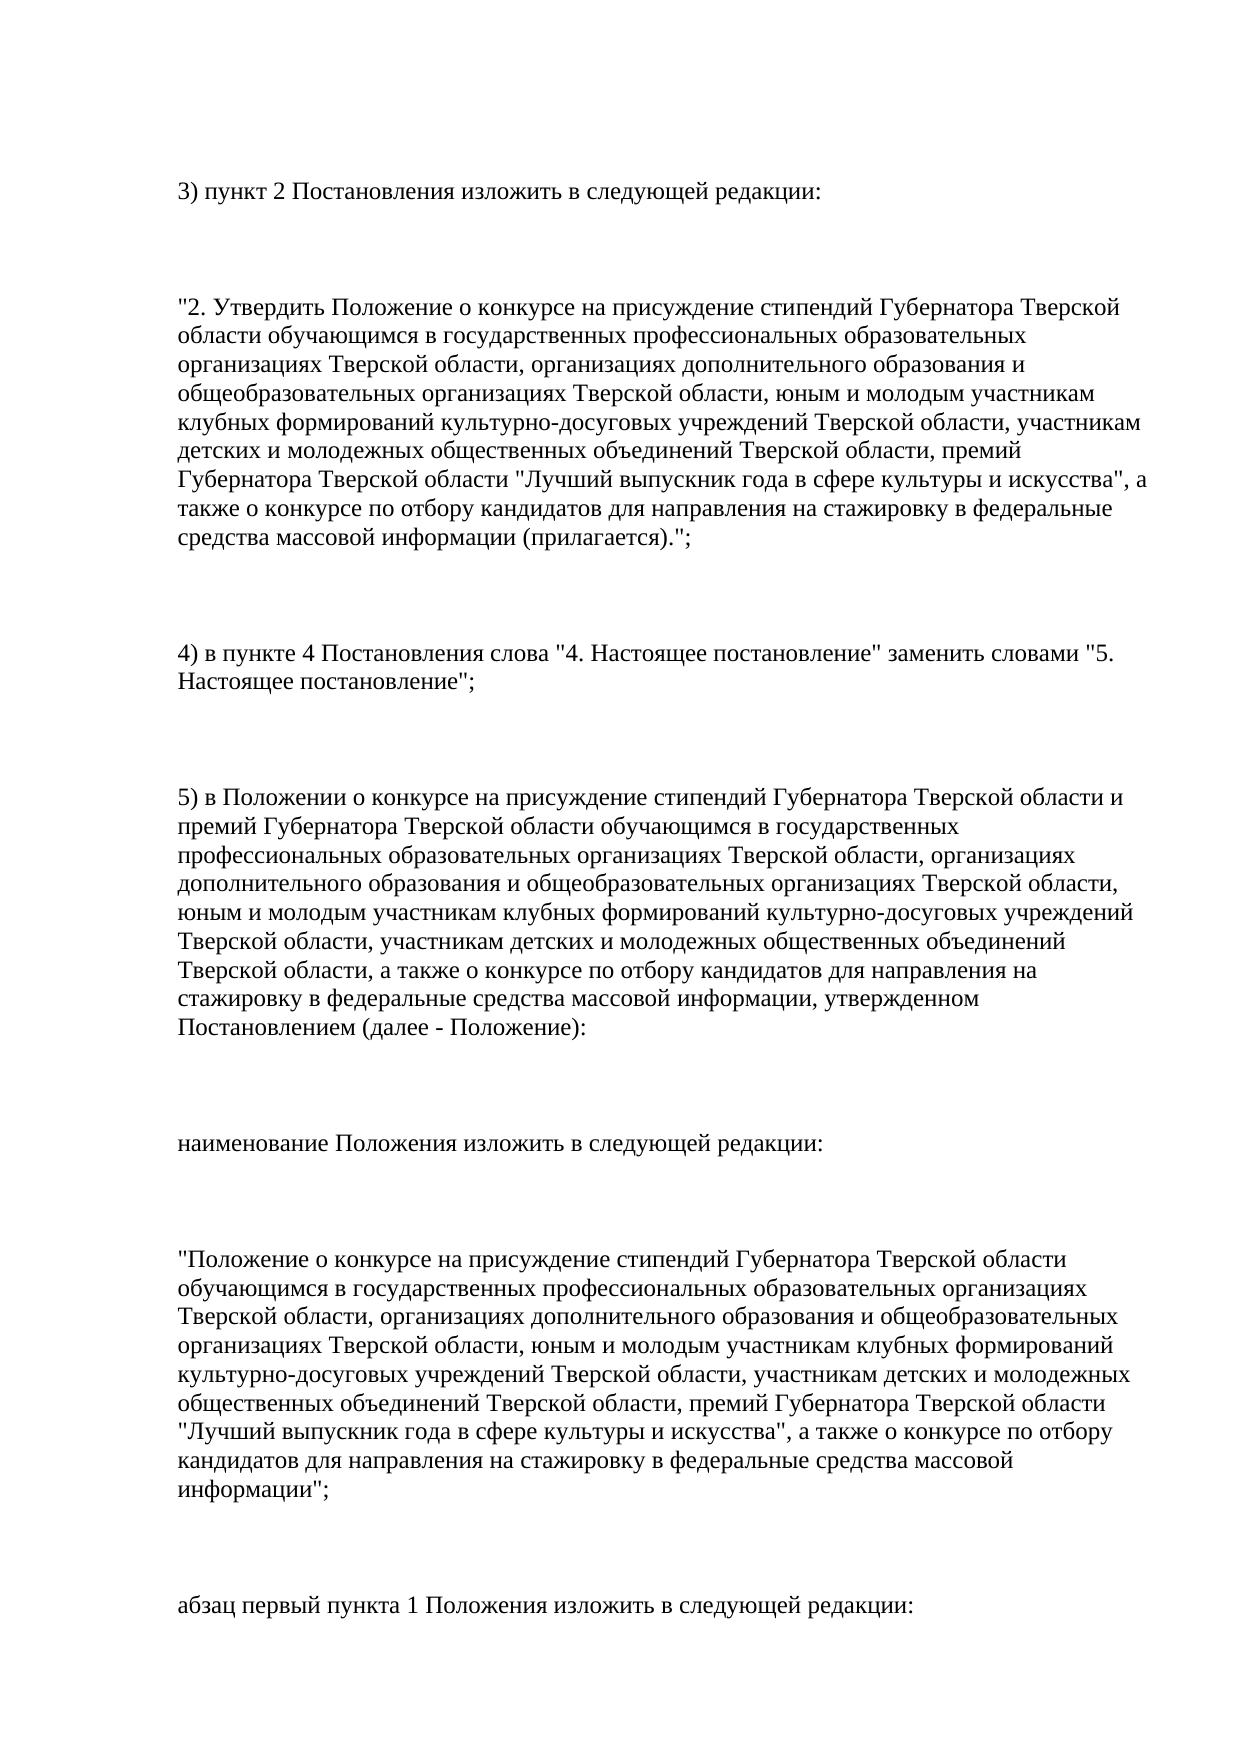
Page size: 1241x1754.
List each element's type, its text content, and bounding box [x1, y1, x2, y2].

text 4) в пункте 4 Постановления слова "4. Настоящее постановление" заменить словами "5. Настоящее постановление"; [177, 638, 1152, 695]
text "Положение о конкурсе на присуждение стипендий Губернатора Тверской области обучающимся в государственных профессиональных образовательных организациях Тверской области, организациях дополнительного образования и общеобразовательных организациях Тверской области, юным и молодым участникам клубных формирований культурно-досуговых учреждений Тверской области, участникам детских и молодежных общественных объединений Тверской области, премий Губернатора Тверской области "Лучший выпускник года в сфере культуры и искусства", а также о конкурсе по отбору кандидатов для направления на стажировку в федеральные средства массовой информации"; [177, 1244, 1152, 1503]
text 5) в Положении о конкурсе на присуждение стипендий Губернатора Тверской области и премий Губернатора Тверской области обучающимся в государственных профессиональных образовательных организациях Тверской области, организациях дополнительного образования и общеобразовательных организациях Тверской области, юным и молодым участникам клубных формирований культурно-досуговых учреждений Тверской области, участникам детских и молодежных общественных объединений Тверской области, а также о конкурсе по отбору кандидатов для направления на стажировку в федеральные средства массовой информации, утвержденном Постановлением (далее - Положение): [177, 782, 1152, 1041]
text наименование Положения изложить в следующей редакции: [177, 1128, 1152, 1157]
text абзац первый пункта 1 Положения изложить в следующей редакции: [177, 1590, 1152, 1618]
text 3) пункт 2 Постановления изложить в следующей редакции: [177, 176, 1152, 205]
text "2. Утвердить Положение о конкурсе на присуждение стипендий Губернатора Тверской области обучающимся в государственных профессиональных образовательных организациях Тверской области, организациях дополнительного образования и общеобразовательных организациях Тверской области, юным и молодым участникам клубных формирований культурно-досуговых учреждений Тверской области, участникам детских и молодежных общественных объединений Тверской области, премий Губернатора Тверской области "Лучший выпускник года в сфере культуры и искусства", а также о конкурсе по отбору кандидатов для направления на стажировку в федеральные средства массовой информации (прилагается)."; [177, 292, 1152, 551]
